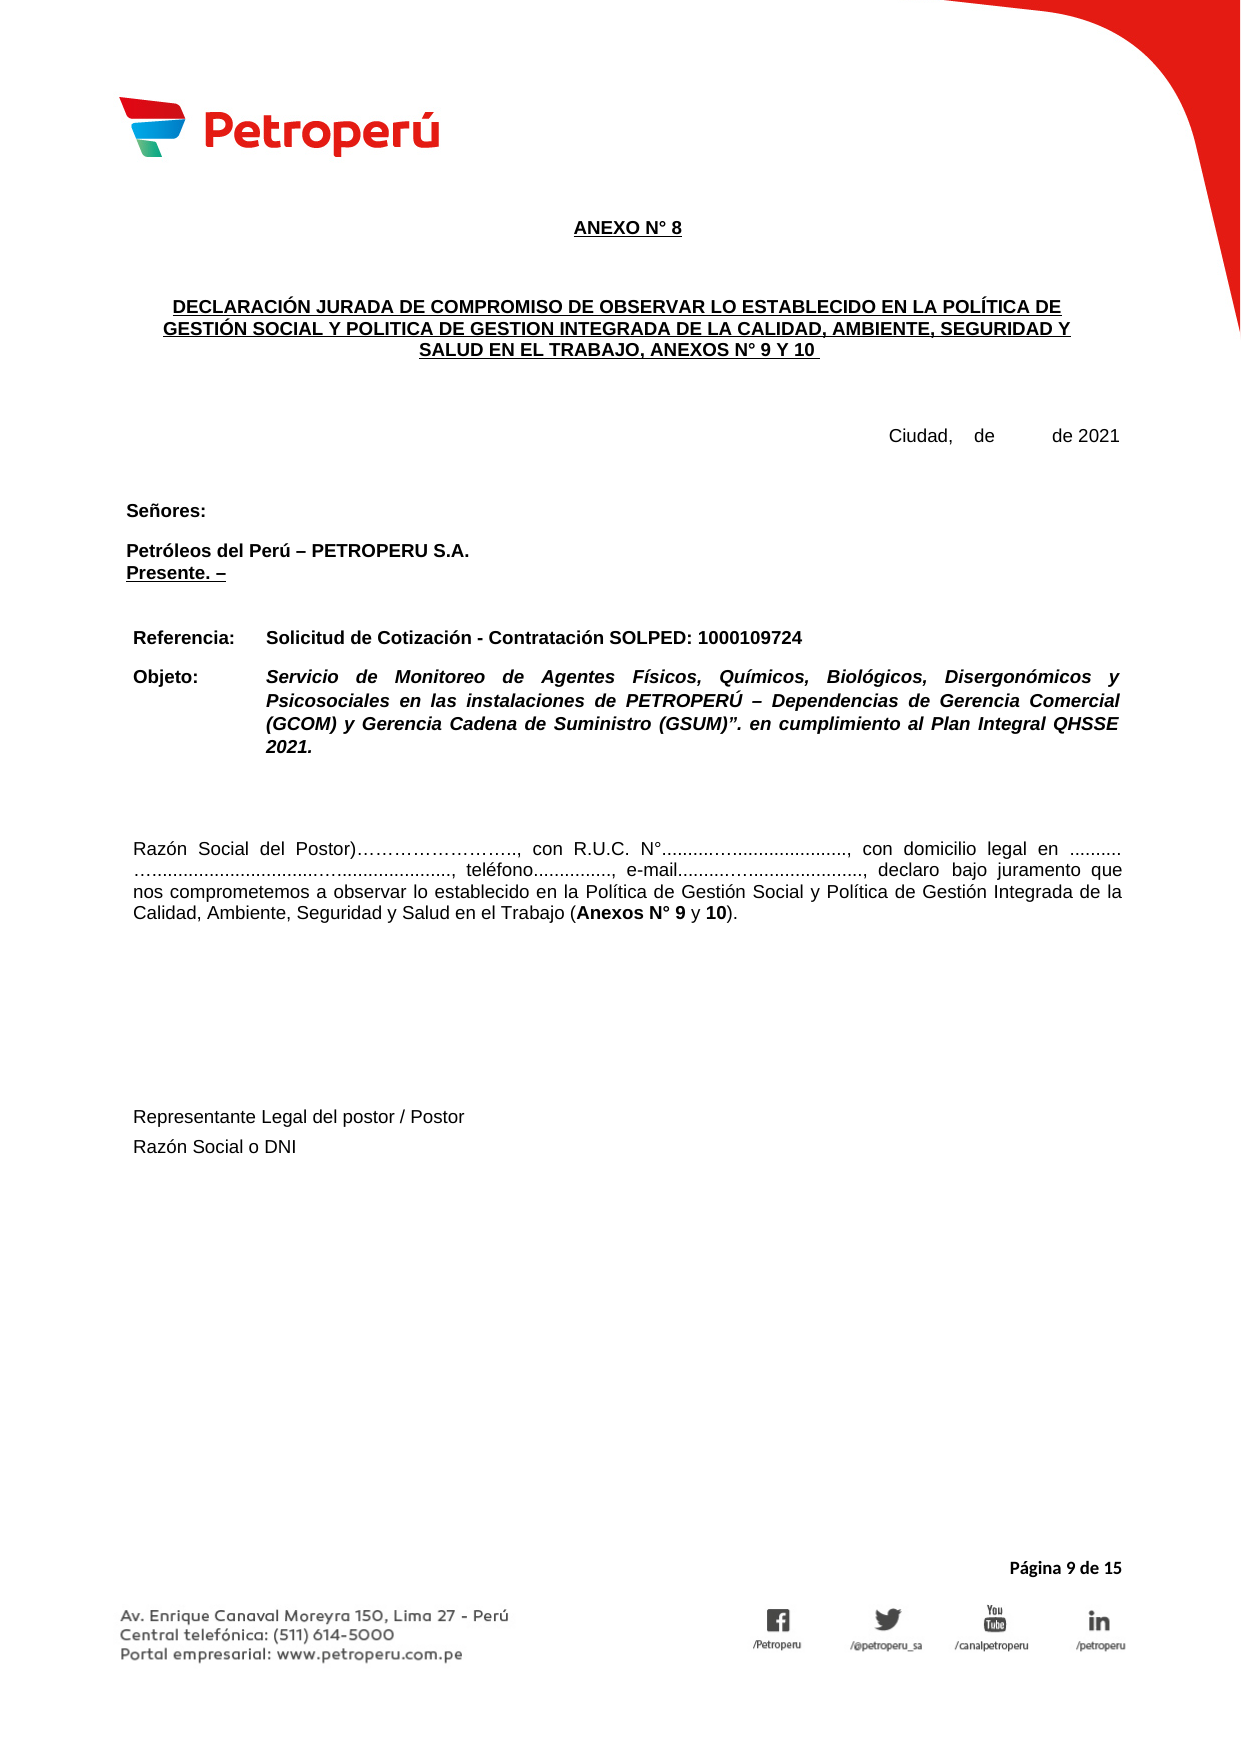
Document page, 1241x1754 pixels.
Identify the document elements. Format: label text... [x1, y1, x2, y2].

picture [1, 0, 1241, 350]
text Representante Legal del postor / Postor [133, 1106, 1122, 1128]
picture [1, 1596, 1241, 1751]
text Petróleos del Perú – PETROPERU S.A. [126, 540, 1120, 562]
text Objeto: Servicio de Monitoreo de Agentes Físicos, Químicos, Biológicos, Disergonómicos y Psicosociales en las instalaciones de PETROPERÚ – Dependencias de Gerencia Comercial (GCOM) y Gerencia Cadena de Suministro (GSUM)”. en cumplimiento al Plan Integral QHSSE 2021. [133, 666, 1122, 758]
text DECLARACIÓN JURADA DE COMPROMISO DE OBSERVAR LO ESTABLECIDO EN LA POLÍTICA DE GESTIÓN SOCIAL Y POLITICA DE GESTION INTEGRADA DE LA CALIDAD, AMBIENTE, SEGURIDAD Y SALUD EN EL TRABAJO, ANEXOS N° 9 Y 10 [133, 296, 1101, 361]
text Razón Social o DNI [133, 1136, 1122, 1157]
text Presente. – [126, 562, 1120, 583]
text Señores: [126, 500, 1120, 522]
text Ciudad, de de 2021 [724, 425, 1120, 446]
text Referencia: Solicitud de Cotización - Contratación SOLPED: 1000109724 [133, 626, 1122, 648]
text Razón Social del Postor)…………………….., con R.U.C. N°..........…......................, con domicilio legal en ..........…................................…......................, teléfono..............., e-mail..........…......................, declaro bajo juramento que nos comprometemos a observar lo establecido en la Política de Gestión Social y Política de Gestión Integrada de la Calidad, Ambiente, Seguridad y Salud en el Trabajo (Anexos N° 9 y 10). [133, 837, 1122, 924]
text ANEXO N° 8 [133, 217, 1122, 239]
